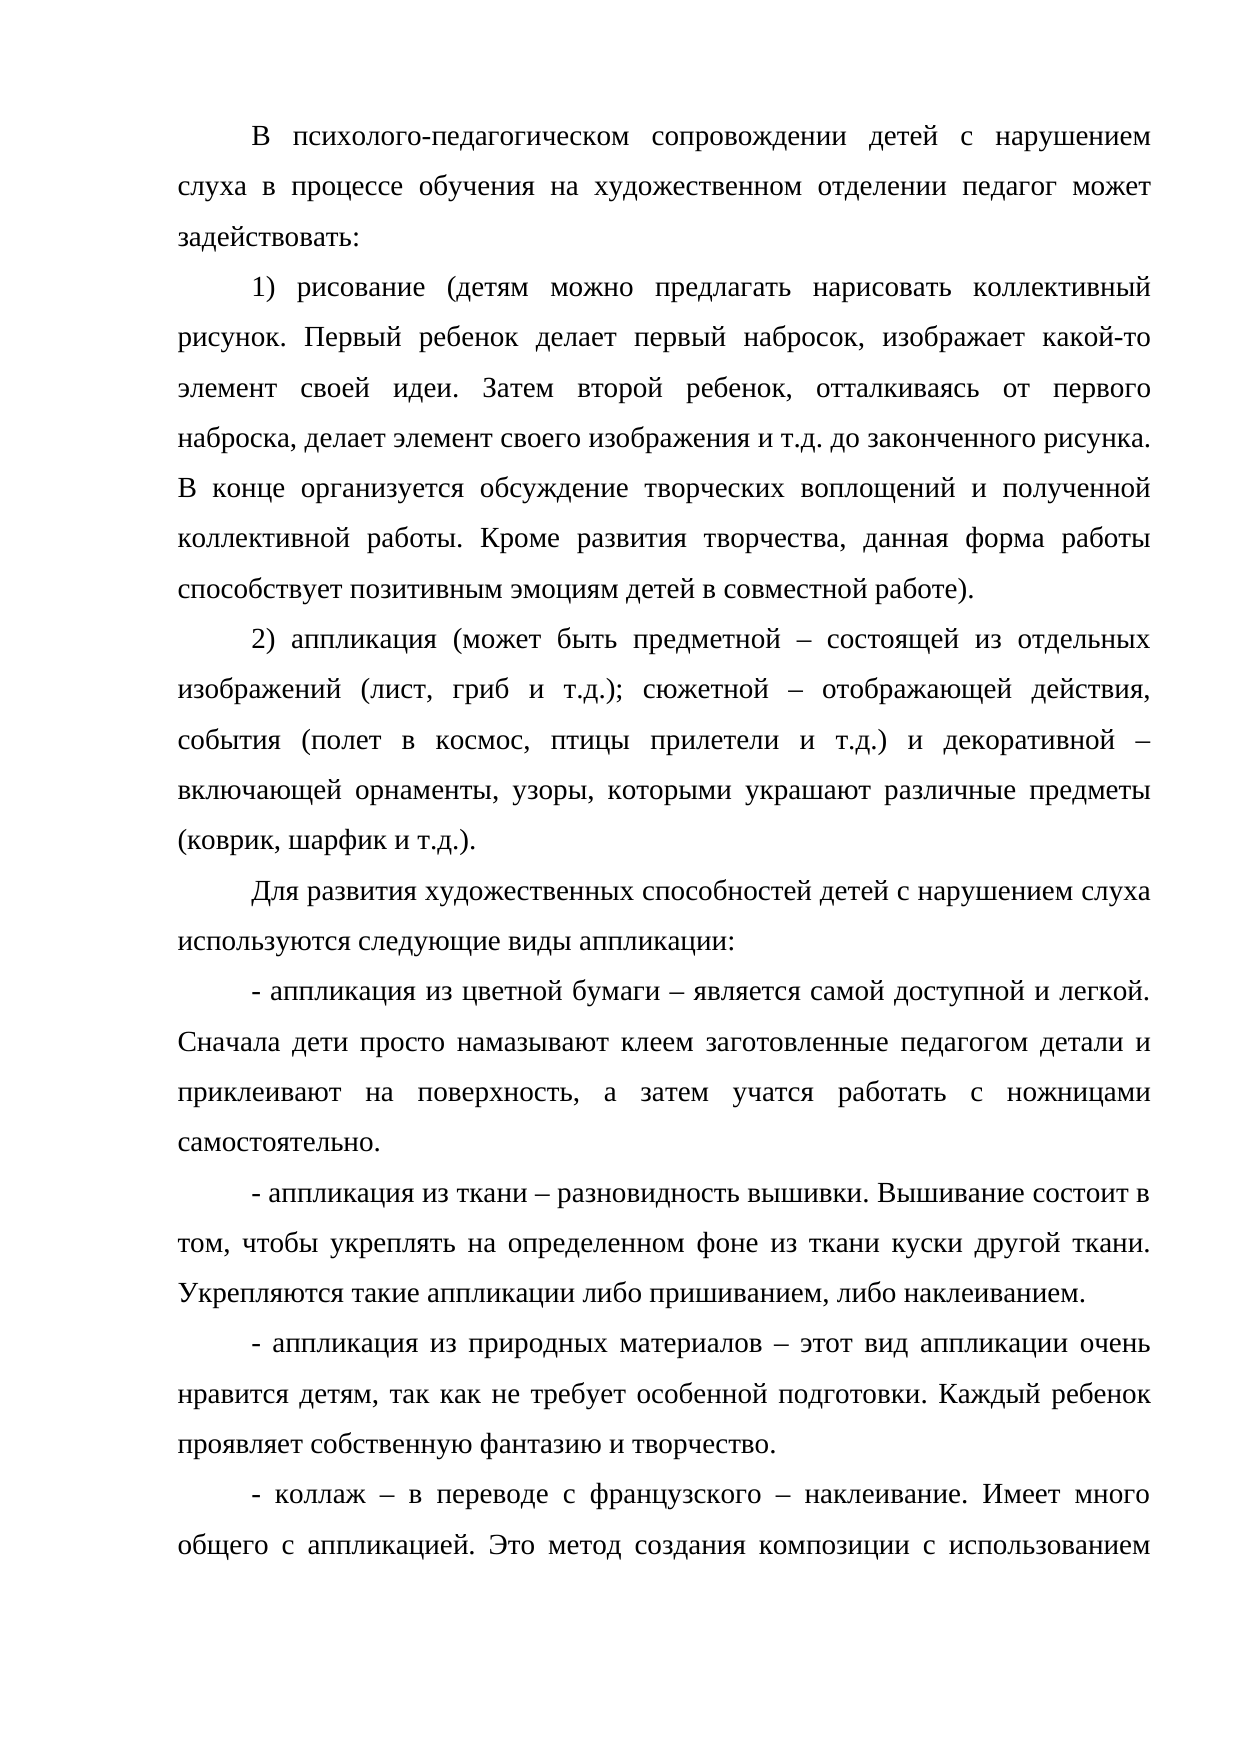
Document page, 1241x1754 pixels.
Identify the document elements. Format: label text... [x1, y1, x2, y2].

text Для развития художественных способностей детей с нарушением слуха используются следующие виды аппликации: [177, 873, 1152, 957]
text - аппликация из ткани – разновидность вышивки. Вышивание состоит в том, чтобы укреплять на определенном фоне из ткани куски другой ткани. Укрепляются такие аппликации либо пришиванием, либо наклеиванием. [177, 1175, 1152, 1309]
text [177, 1477, 1152, 1560]
text - аппликация из цветной бумаги – является самой доступной и легкой. Сначала дети просто намазывают клеем заготовленные педагогом детали и приклеивают на поверхность, а затем учатся работать с ножницами самостоятельно. [177, 973, 1152, 1158]
text 1) рисование (детям можно предлагать нарисовать коллективный рисунок. Первый ребенок делает первый набросок, изображает какой-то элемент своей идеи. Затем второй ребенок, отталкиваясь от первого наброска, делает элемент своего изображения и т.д. до законченного рисунка. В конце организуется обсуждение творческих воплощений и полученной коллективной работы. Кроме развития творчества, данная форма работы способствует позитивным эмоциям детей в совместной работе). [177, 269, 1152, 604]
text - аппликация из природных материалов – этот вид аппликации очень нравится детям, так как не требует особенной подготовки. Каждый ребенок проявляет собственную фантазию и творчество. [177, 1326, 1152, 1460]
text В психолого-педагогическом сопровождении детей с нарушением слуха в процессе обучения на художественном отделении педагог может задействовать: [177, 118, 1152, 252]
text 2) аппликация (может быть предметной – состоящей из отдельных изображений (лист, гриб и т.д.); сюжетной – отображающей действия, события (полет в космос, птицы прилетели и т.д.) и декоративной – включающей орнаменты, узоры, которыми украшают различные предметы (коврик, шарфик и т.д.). [177, 621, 1152, 856]
